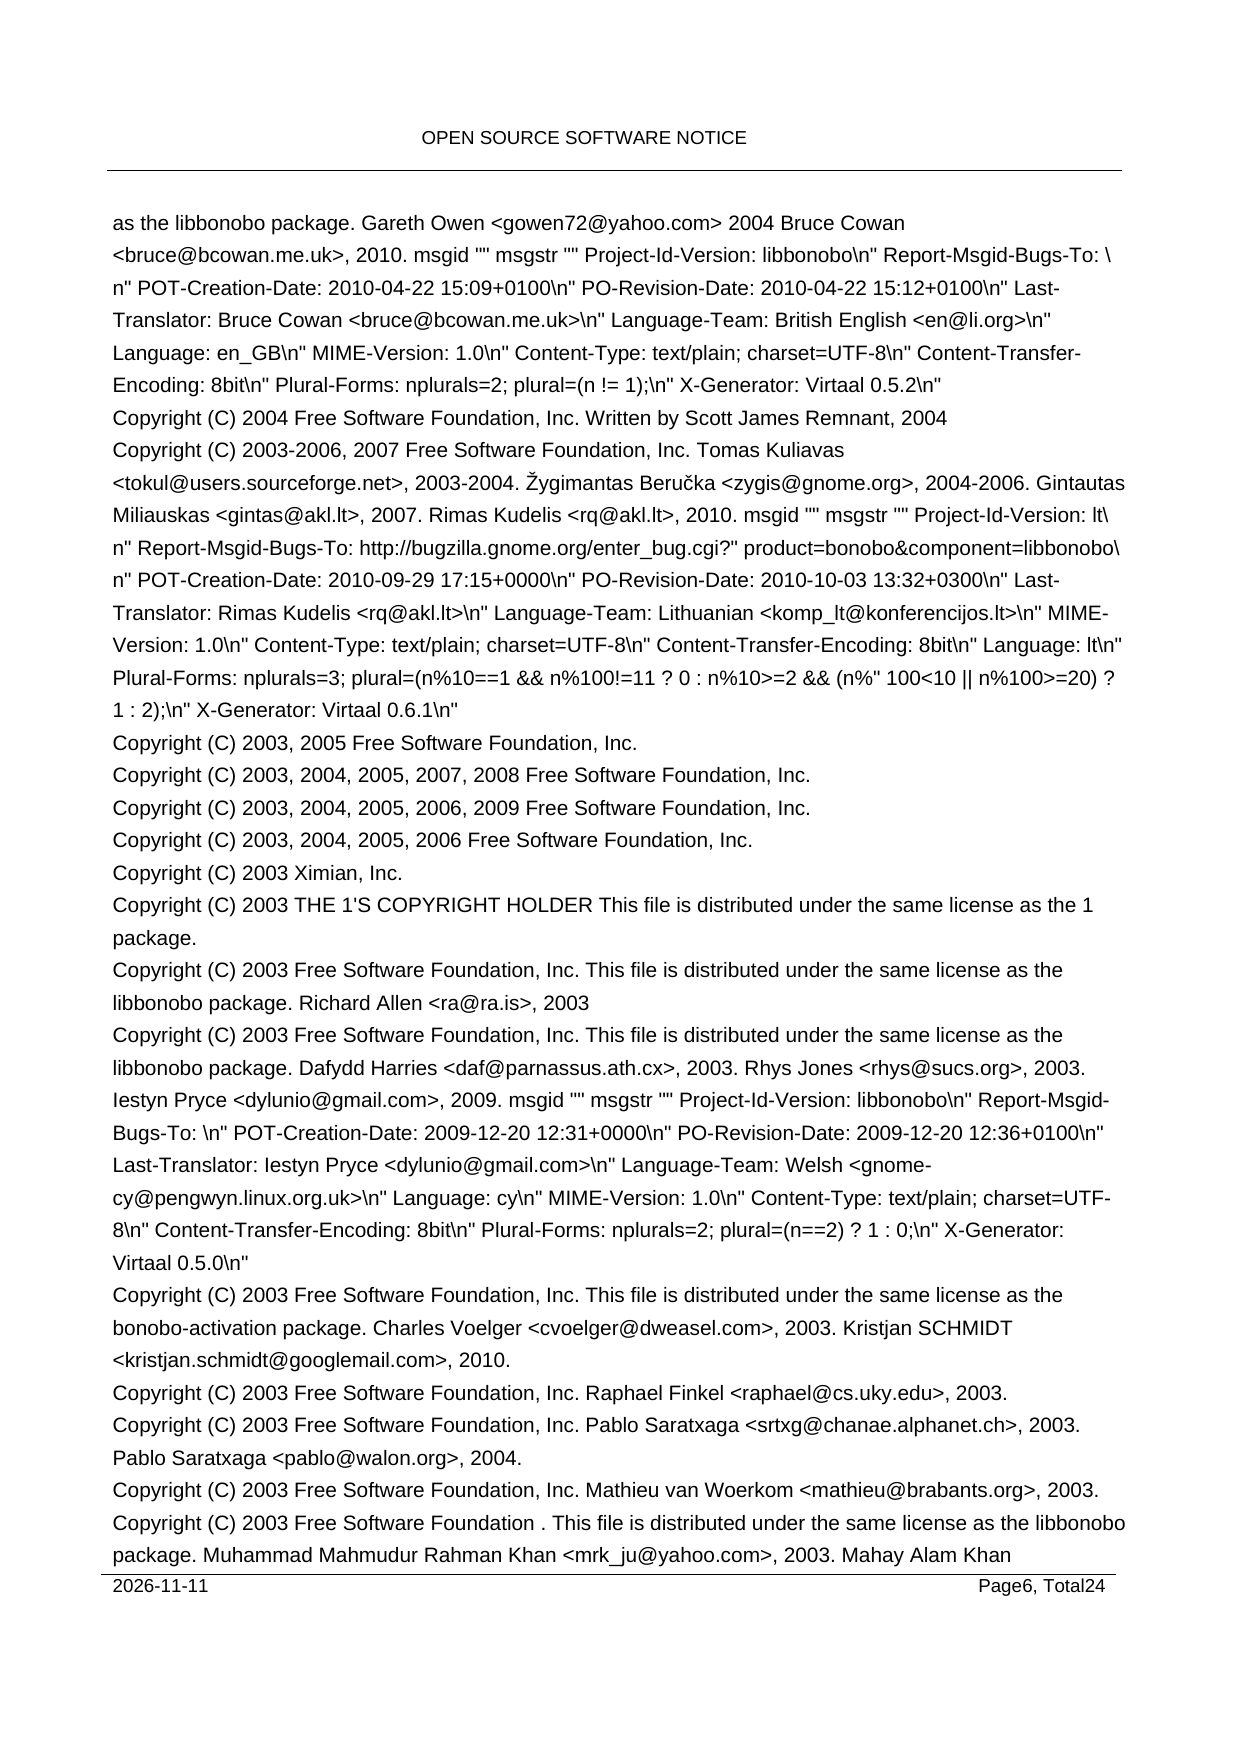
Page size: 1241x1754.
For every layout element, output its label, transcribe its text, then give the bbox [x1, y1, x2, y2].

text Copyright (C) 2003 THE 1'S COPYRIGHT HOLDER This file is distributed under the same license as the 1 package. [112, 889, 1128, 954]
text Copyright (C) 2003 Free Software Foundation, Inc. Raphael Finkel <raphael@cs.uky.edu>, 2003. [112, 1376, 1128, 1409]
text Copyright (C) 2003 Free Software Foundation, Inc. This file is distributed under the same license as the libbonobo package. Dafydd Harries <daf@parnassus.ath.cx>, 2003. Rhys Jones <rhys@sucs.org>, 2003. Iestyn Pryce <dylunio@gmail.com>, 2009. msgid "" msgstr "" Project-Id-Version: libbonobo\n" Report-Msgid-Bugs-To: \n" POT-Creation-Date: 2009-12-20 12:31+0000\n" PO-Revision-Date: 2009-12-20 12:36+0100\n" Last-Translator: Iestyn Pryce <dylunio@gmail.com>\n" Language-Team: Welsh <gnome-cy@pengwyn.linux.org.uk>\n" Language: cy\n" MIME-Version: 1.0\n" Content-Type: text/plain; charset=UTF-8\n" Content-Transfer-Encoding: 8bit\n" Plural-Forms: nplurals=2; plural=(n==2) ? 1 : 0;\n" X-Generator: Virtaal 0.5.0\n" [112, 1019, 1128, 1279]
text Copyright (C) 2003, 2004, 2005, 2006 Free Software Foundation, Inc. [112, 824, 1128, 856]
text Copyright (C) 2003 Free Software Foundation, Inc. This file is distributed under the same license as the libbonobo package. Richard Allen <ra@ra.is>, 2003 [112, 954, 1128, 1019]
text Copyright (C) 2003, 2004, 2005, 2006, 2009 Free Software Foundation, Inc. [112, 791, 1128, 824]
text Copyright (C) 2003 Free Software Foundation, Inc. This file is distributed under the same license as the bonobo-activation package. Charles Voelger <cvoelger@dweasel.com>, 2003. Kristjan SCHMIDT <kristjan.schmidt@googlemail.com>, 2010. [112, 1279, 1128, 1376]
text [112, 206, 1128, 401]
text Copyright (C) 2003 Free Software Foundation, Inc. Mathieu van Woerkom <mathieu@brabants.org>, 2003. [112, 1474, 1128, 1506]
text Copyright (C) 2003, 2004, 2005, 2007, 2008 Free Software Foundation, Inc. [112, 759, 1128, 791]
text Copyright (C) 2003-2006, 2007 Free Software Foundation, Inc. Tomas Kuliavas <tokul@users.sourceforge.net>, 2003-2004. Žygimantas Beručka <zygis@gnome.org>, 2004-2006. Gintautas Miliauskas <gintas@akl.lt>, 2007. Rimas Kudelis <rq@akl.lt>, 2010. msgid "" msgstr "" Project-Id-Version: lt\n" Report-Msgid-Bugs-To: http://bugzilla.gnome.org/enter_bug.cgi?" product=bonobo&component=libbonobo\n" POT-Creation-Date: 2010-09-29 17:15+0000\n" PO-Revision-Date: 2010-10-03 13:32+0300\n" Last-Translator: Rimas Kudelis <rq@akl.lt>\n" Language-Team: Lithuanian <komp_lt@konferencijos.lt>\n" MIME-Version: 1.0\n" Content-Type: text/plain; charset=UTF-8\n" Content-Transfer-Encoding: 8bit\n" Language: lt\n" Plural-Forms: nplurals=3; plural=(n%10==1 && n%100!=11 ? 0 : n%10>=2 && (n%" 100<10 || n%100>=20) ? 1 : 2);\n" X-Generator: Virtaal 0.6.1\n" [112, 434, 1128, 726]
text Copyright (C) 2003 Free Software Foundation, Inc. Pablo Saratxaga <srtxg@chanae.alphanet.ch>, 2003. Pablo Saratxaga <pablo@walon.org>, 2004. [112, 1409, 1128, 1474]
text Copyright (C) 2004 Free Software Foundation, Inc. Written by Scott James Remnant, 2004 [112, 401, 1128, 434]
text Copyright (C) 2003 Ximian, Inc. [112, 856, 1128, 889]
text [112, 1506, 1128, 1571]
text Copyright (C) 2003, 2005 Free Software Foundation, Inc. [112, 726, 1128, 759]
